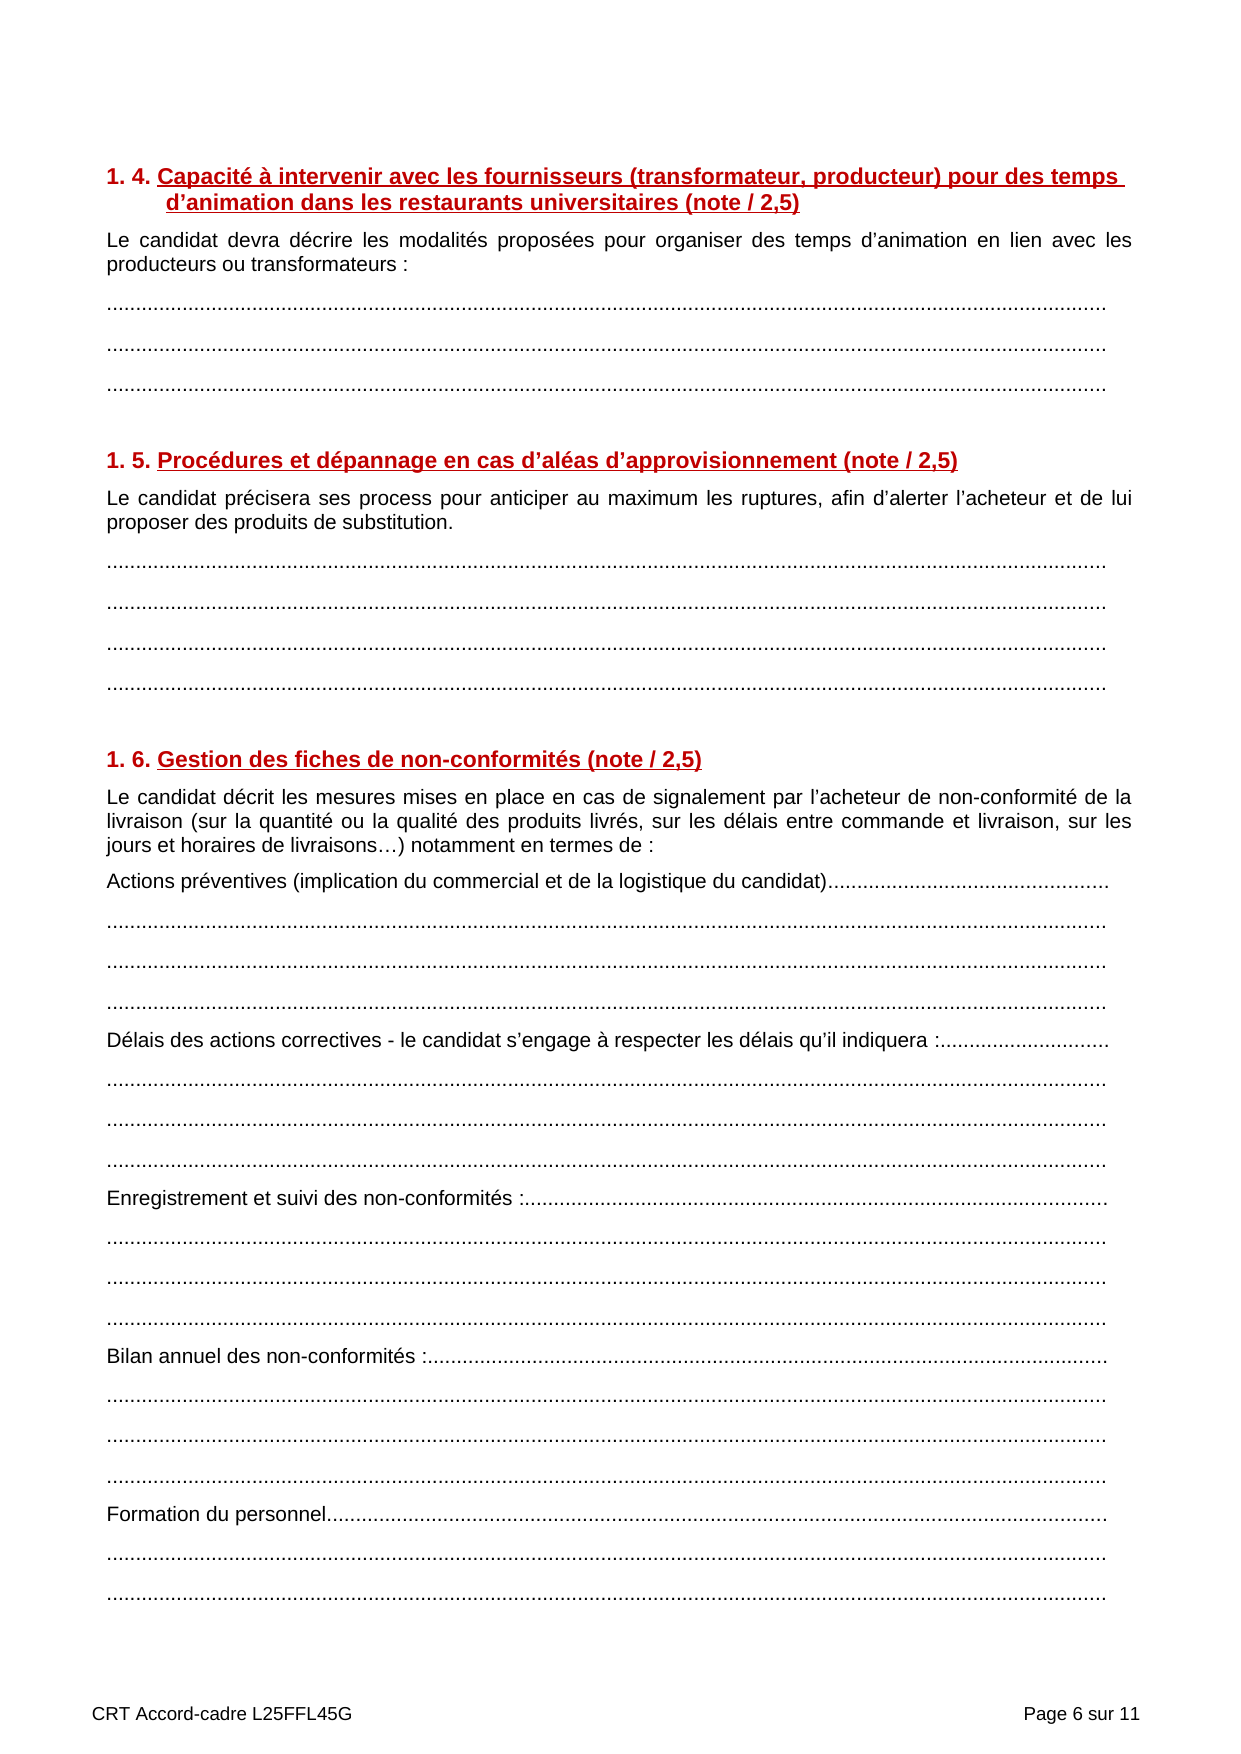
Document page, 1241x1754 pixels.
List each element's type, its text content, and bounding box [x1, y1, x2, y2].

text Capacité à intervenir avec les fournisseurs (transformateur, producteur) pour des temps d’animation dans les restaurants universitaires (note / 2,5) [106, 163, 1134, 215]
text Bilan annuel des non-conformités : [106, 1343, 1134, 1367]
text Gestion des fiches de non-conformités (note / 2,5) [106, 746, 1134, 772]
text Délais des actions correctives - le candidat s’engage à respecter les délais qu’il indiquera : [106, 1027, 1134, 1051]
text Le candidat décrit les mesures mises en place en cas de signalement par l’acheteur de non-conformité de la livraison (sur la quantité ou la qualité des produits livrés, sur les délais entre commande et livraison, sur les jours et horaires de livraisons…) notamment en termes de : [106, 785, 1134, 857]
text Le candidat devra décrire les modalités proposées pour organiser des temps d’animation en lien avec les producteurs ou transformateurs : [106, 228, 1134, 276]
text Enregistrement et suivi des non-conformités : [106, 1185, 1134, 1209]
text Procédures et dépannage en cas d’aléas d’approvisionnement (note / 2,5) [106, 447, 1134, 474]
text Le candidat précisera ses process pour anticiper au maximum les ruptures, afin d’alerter l’acheteur et de lui proposer des produits de substitution. [106, 486, 1134, 534]
text Actions préventives (implication du commercial et de la logistique du candidat) [106, 869, 1134, 893]
text Formation du personnel [106, 1501, 1134, 1525]
